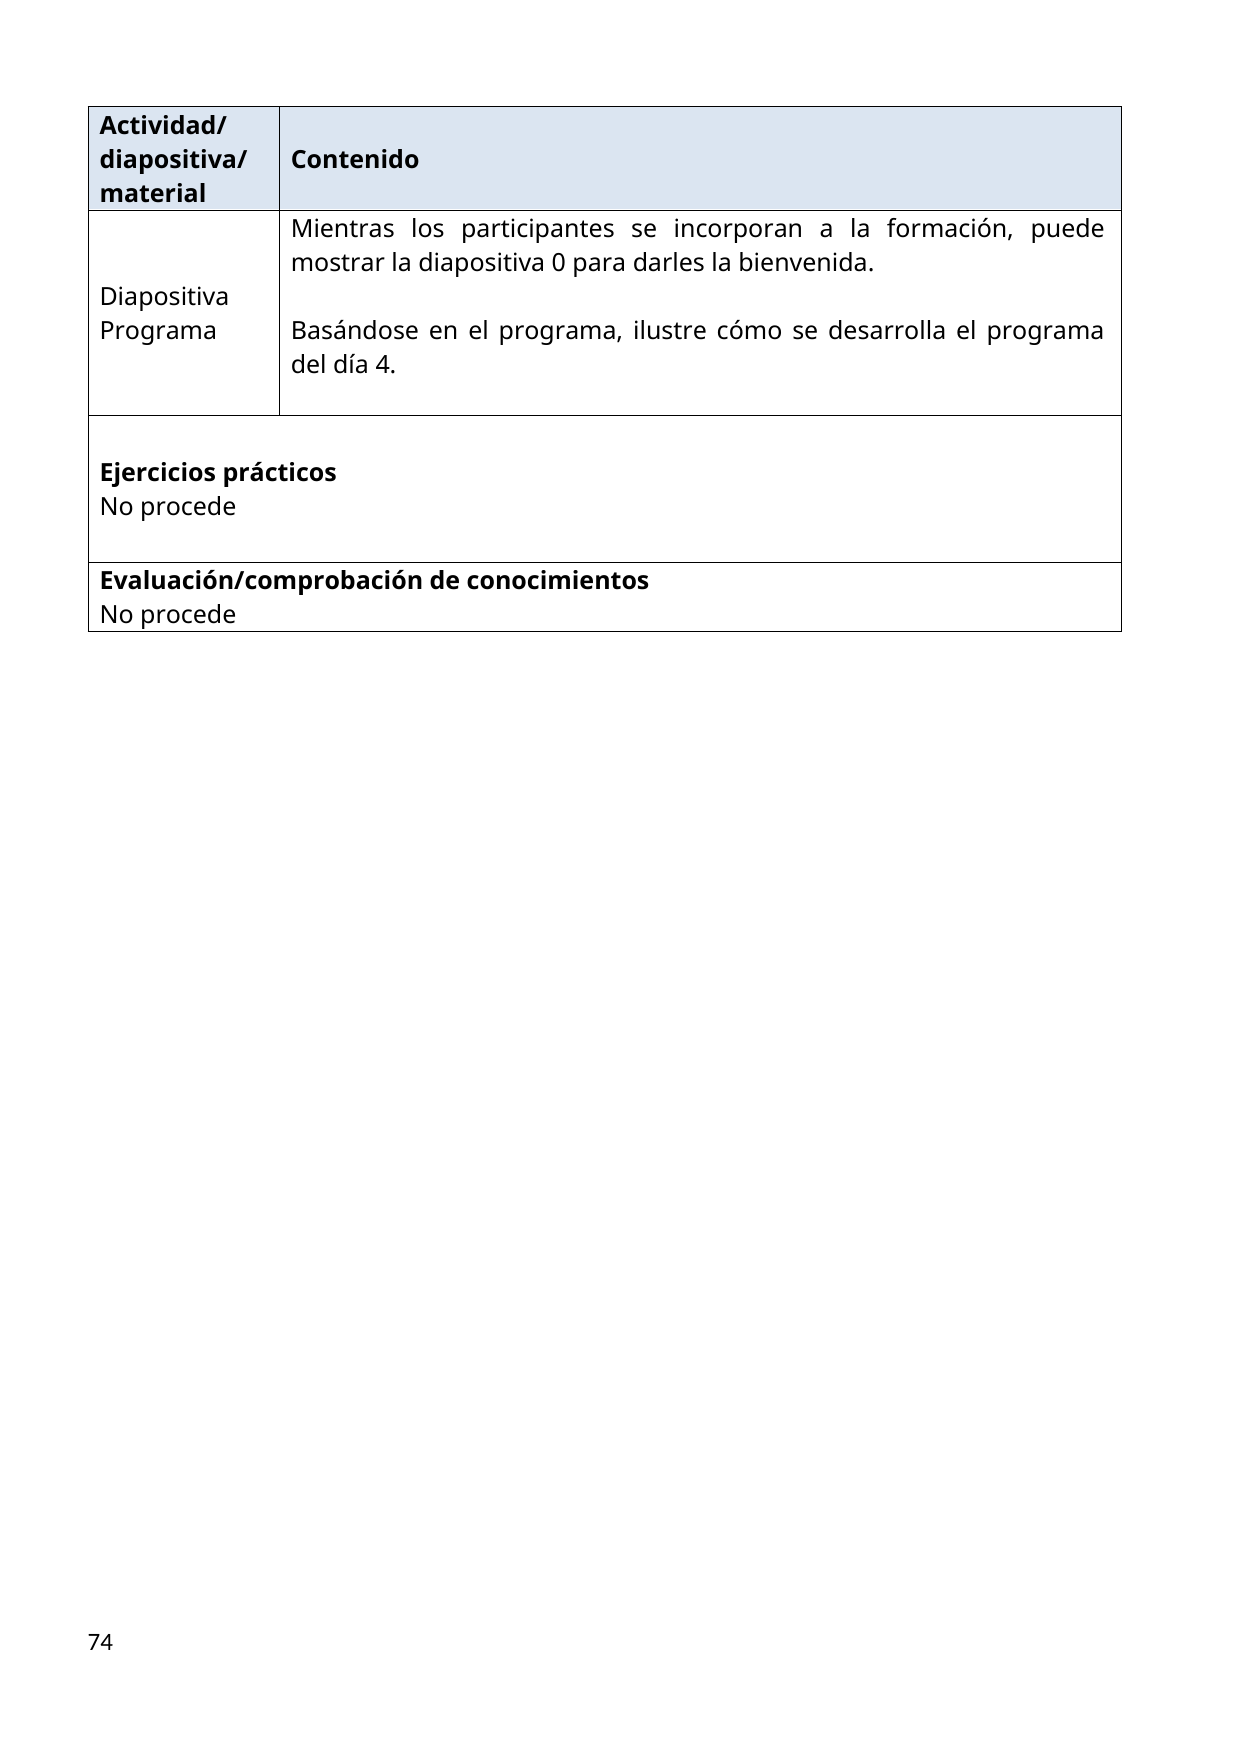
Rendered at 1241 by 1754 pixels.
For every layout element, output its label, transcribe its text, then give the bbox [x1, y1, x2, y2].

table_cell Ejercicios prácticos No procede [89, 416, 1121, 562]
table_cell Actividad/diapositiva/material [89, 107, 279, 209]
table_cell Evaluación/comprobación de conocimientos No procede [89, 563, 1121, 631]
table_cell Contenido [280, 107, 1121, 209]
table_cell Mientras los participantes se incorporan a la formación, puede mostrar la diapositiva 0 para darles la bienvenida. Basándose en el programa, ilustre cómo se desarrolla el programa del día 4. [280, 211, 1121, 415]
table_cell Diapositiva Programa [89, 211, 279, 415]
